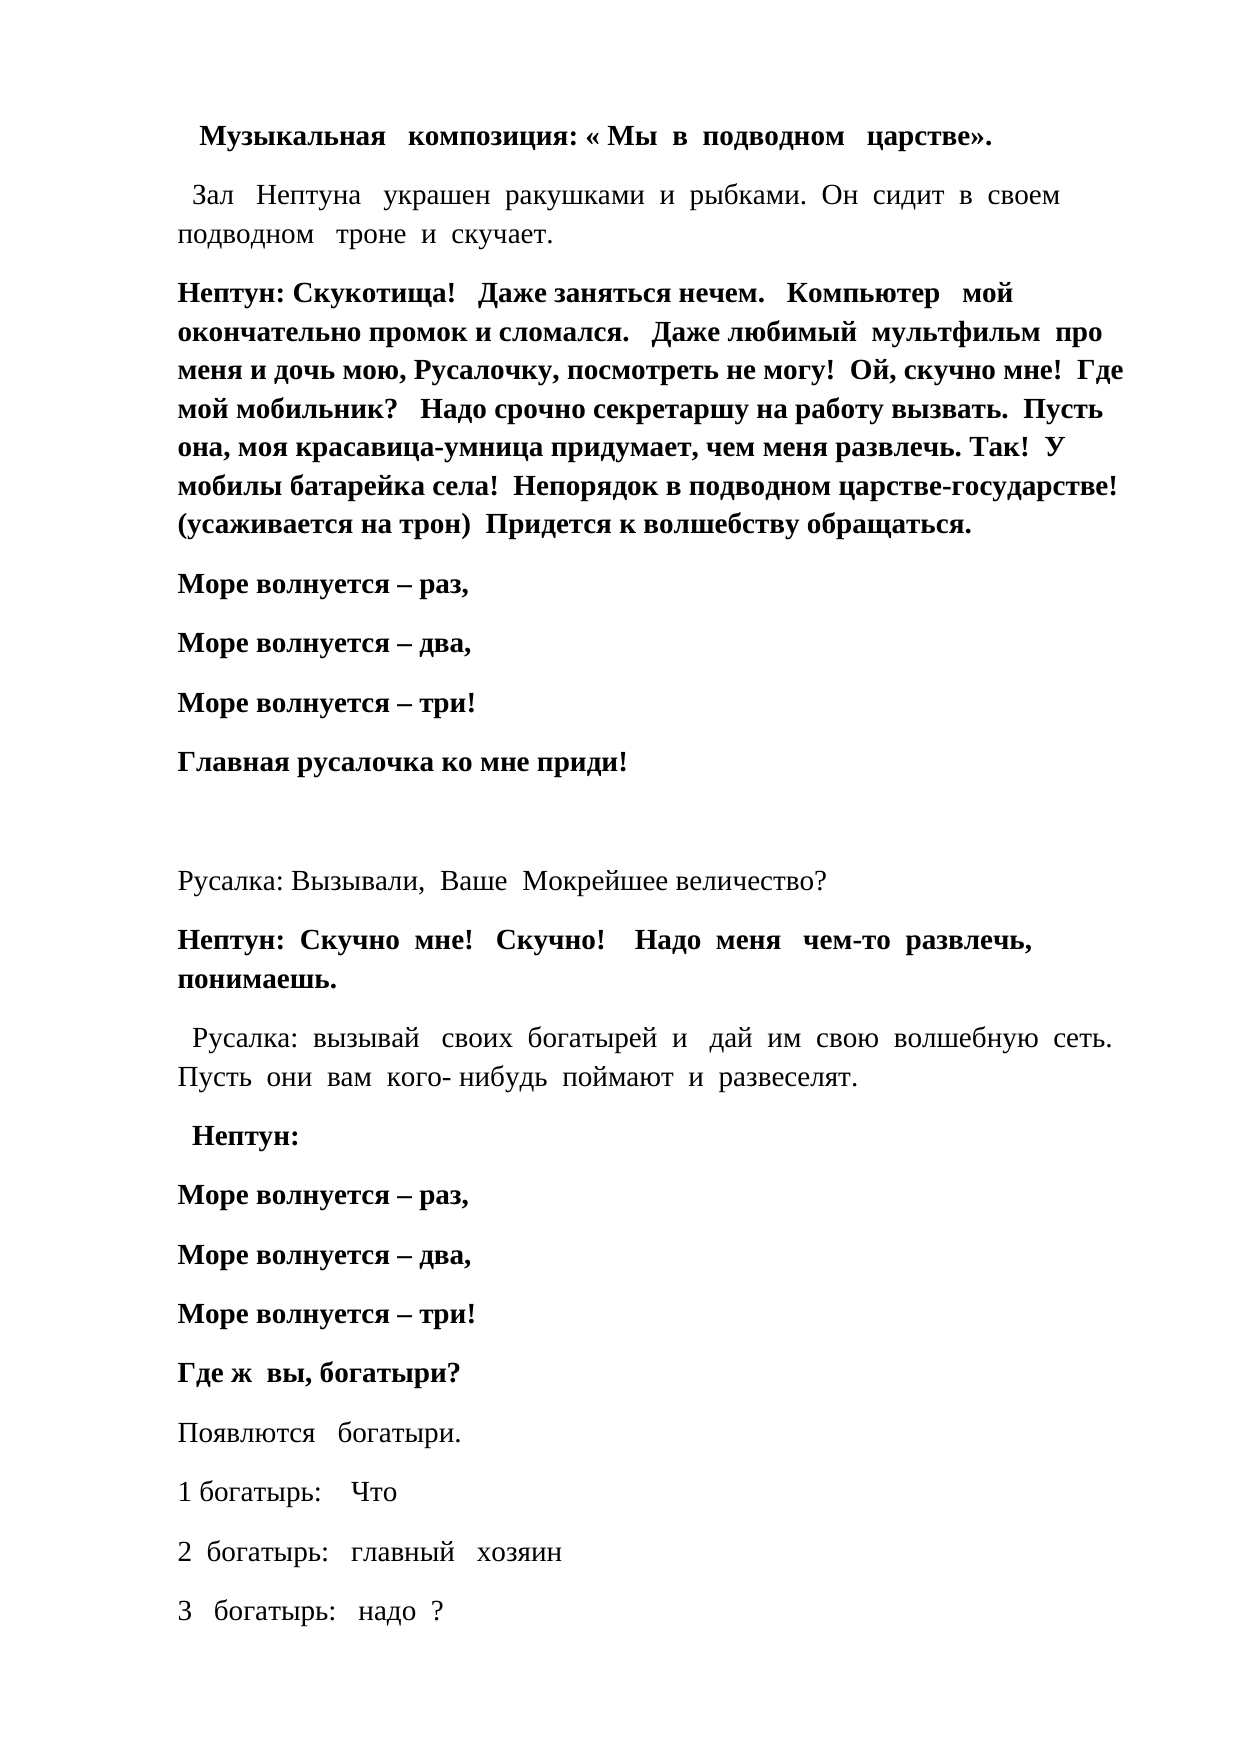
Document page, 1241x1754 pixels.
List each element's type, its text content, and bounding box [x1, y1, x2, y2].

text 1 богатырь: Что [177, 1474, 1152, 1508]
text Русалка: вызывай своих богатырей и дай им свою волшебную сеть. Пусть они вам кого- нибудь поймают и развеселят. [177, 1020, 1152, 1092]
text Море волнуется – раз, [177, 566, 1152, 599]
text Море волнуется – два, [177, 625, 1152, 659]
text Русалка: Вызывали, Ваше Мокрейшее величество? [177, 863, 1152, 896]
text Зал Нептуна украшен ракушками и рыбками. Он сидит в своем подводном троне и скучает. [177, 177, 1152, 249]
text 2 богатырь: главный хозяин [177, 1534, 1152, 1567]
text Где ж вы, богатыри? [177, 1356, 1152, 1389]
text Море волнуется – три! [177, 685, 1152, 718]
text Нептун: Скучно мне! Скучно! Надо меня чем-то развлечь, понимаешь. [177, 922, 1152, 994]
text Море волнуется – три! [177, 1296, 1152, 1330]
text Музыкальная композиция: « Мы в подводном царстве». [177, 118, 1152, 152]
text Море волнуется – раз, [177, 1177, 1152, 1211]
text Нептун: [177, 1118, 1152, 1152]
text Нептун: Скукотища! Даже заняться нечем. Компьютер мой окончательно промок и сломался. Даже любимый мультфильм про меня и дочь мою, Русалочку, посмотреть не могу! Ой, скучно мне! Где мой мобильник? Надо срочно секретаршу на работу вызвать. Пусть она, моя красавица-умница придумает, чем меня развлечь. Так! У мобилы батарейка села! Непорядок в подводном царстве-государстве! (усаживается на трон) Придется к волшебству обращаться. [177, 275, 1152, 540]
text Появлются богатыри. [177, 1415, 1152, 1448]
text Главная русалочка ко мне приди! [177, 744, 1152, 778]
text 3 богатырь: надо ? [177, 1593, 1152, 1627]
text Море волнуется – два, [177, 1237, 1152, 1270]
